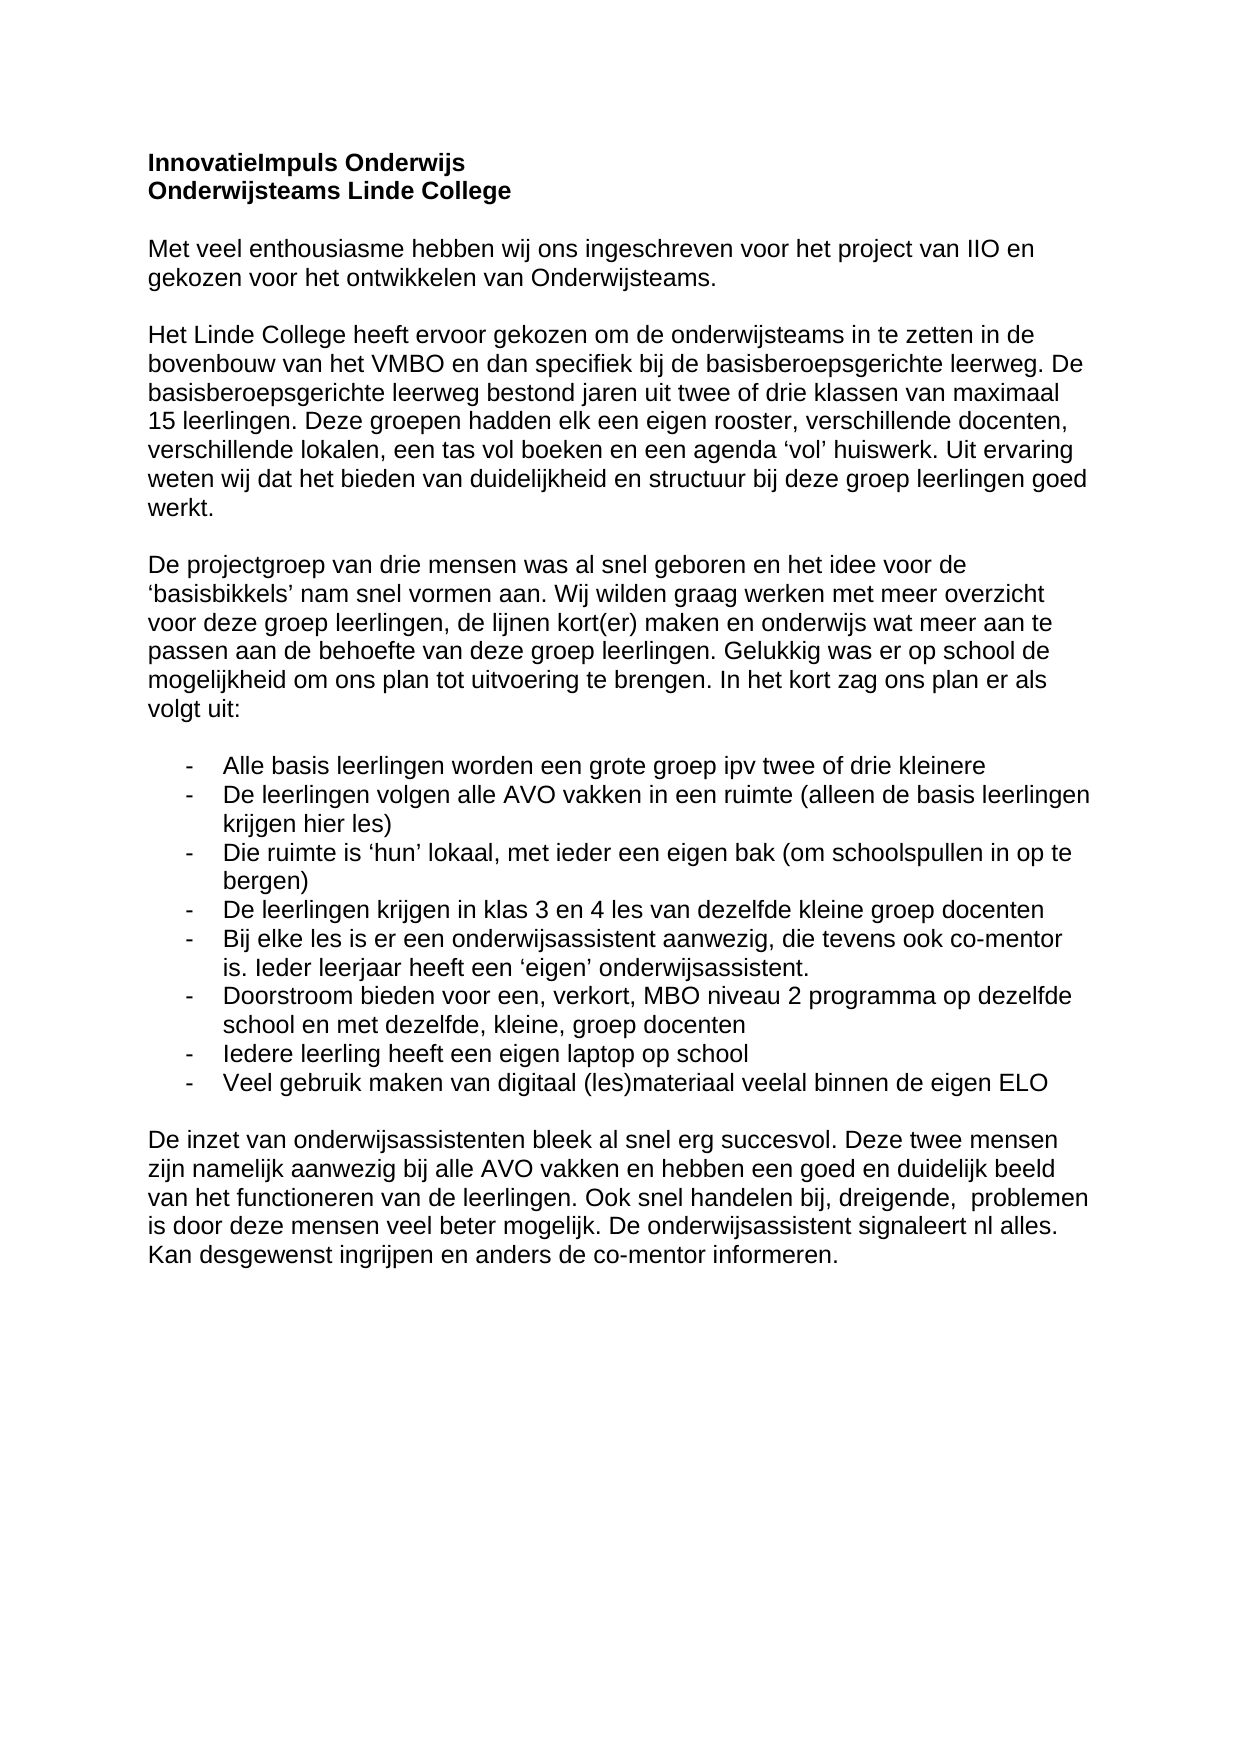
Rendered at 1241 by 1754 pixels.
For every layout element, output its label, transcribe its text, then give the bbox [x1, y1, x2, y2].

list Veel gebruik maken van digitaal (les)materiaal veelal binnen de eigen ELO [185, 1068, 1093, 1096]
list De leerlingen krijgen in klas 3 en 4 les van dezelfde kleine groep docenten [185, 895, 1093, 924]
list Die ruimte is ‘hun’ lokaal, met ieder een eigen bak (om schoolspullen in op te bergen) [185, 838, 1093, 895]
list Alle basis leerlingen worden een grote groep ipv twee of drie kleinere [185, 751, 1093, 780]
text Onderwijsteams Linde College [148, 176, 1093, 205]
list Doorstroom bieden voor een, verkort, MBO niveau 2 programma op dezelfde school en met dezelfde, kleine, groep docenten [185, 981, 1093, 1039]
list Bij elke les is er een onderwijsassistent aanwezig, die tevens ook co-mentor is. Ieder leerjaar heeft een ‘eigen’ onderwijsassistent. [185, 924, 1093, 981]
text Met veel enthousiasme hebben wij ons ingeschreven voor het project van IIO en gekozen voor het ontwikkelen van Onderwijsteams. [148, 234, 1093, 291]
text De inzet van onderwijsassistenten bleek al snel erg succesvol. Deze twee mensen zijn namelijk aanwezig bij alle AVO vakken en hebben een goed en duidelijk beeld van het functioneren van de leerlingen. Ook snel handelen bij, dreigende, problemen is door deze mensen veel beter mogelijk. De onderwijsassistent signaleert nl alles. Kan desgewenst ingrijpen en anders de co-mentor informeren. [148, 1125, 1093, 1269]
text Het Linde College heeft ervoor gekozen om de onderwijsteams in te zetten in de bovenbouw van het VMBO en dan specifiek bij de basisberoepsgerichte leerweg. De basisberoepsgerichte leerweg bestond jaren uit twee of drie klassen van maximaal 15 leerlingen. Deze groepen hadden elk een eigen rooster, verschillende docenten, verschillende lokalen, een tas vol boeken en een agenda ‘vol’ huiswerk. Uit ervaring weten wij dat het bieden van duidelijkheid en structuur bij deze groep leerlingen goed werkt. [148, 320, 1093, 521]
text De projectgroep van drie mensen was al snel geboren en het idee voor de ‘basisbikkels’ nam snel vormen aan. Wij wilden graag werken met meer overzicht voor deze groep leerlingen, de lijnen kort(er) maken en onderwijs wat meer aan te passen aan de behoefte van deze groep leerlingen. Gelukkig was er op school de mogelijkheid om ons plan tot uitvoering te brengen. In het kort zag ons plan er als volgt uit: [148, 550, 1093, 723]
text InnovatieImpuls Onderwijs [148, 148, 1093, 176]
list De leerlingen volgen alle AVO vakken in een ruimte (alleen de basis leerlingen krijgen hier les) [185, 780, 1093, 838]
list Iedere leerling heeft een eigen laptop op school [185, 1039, 1093, 1068]
